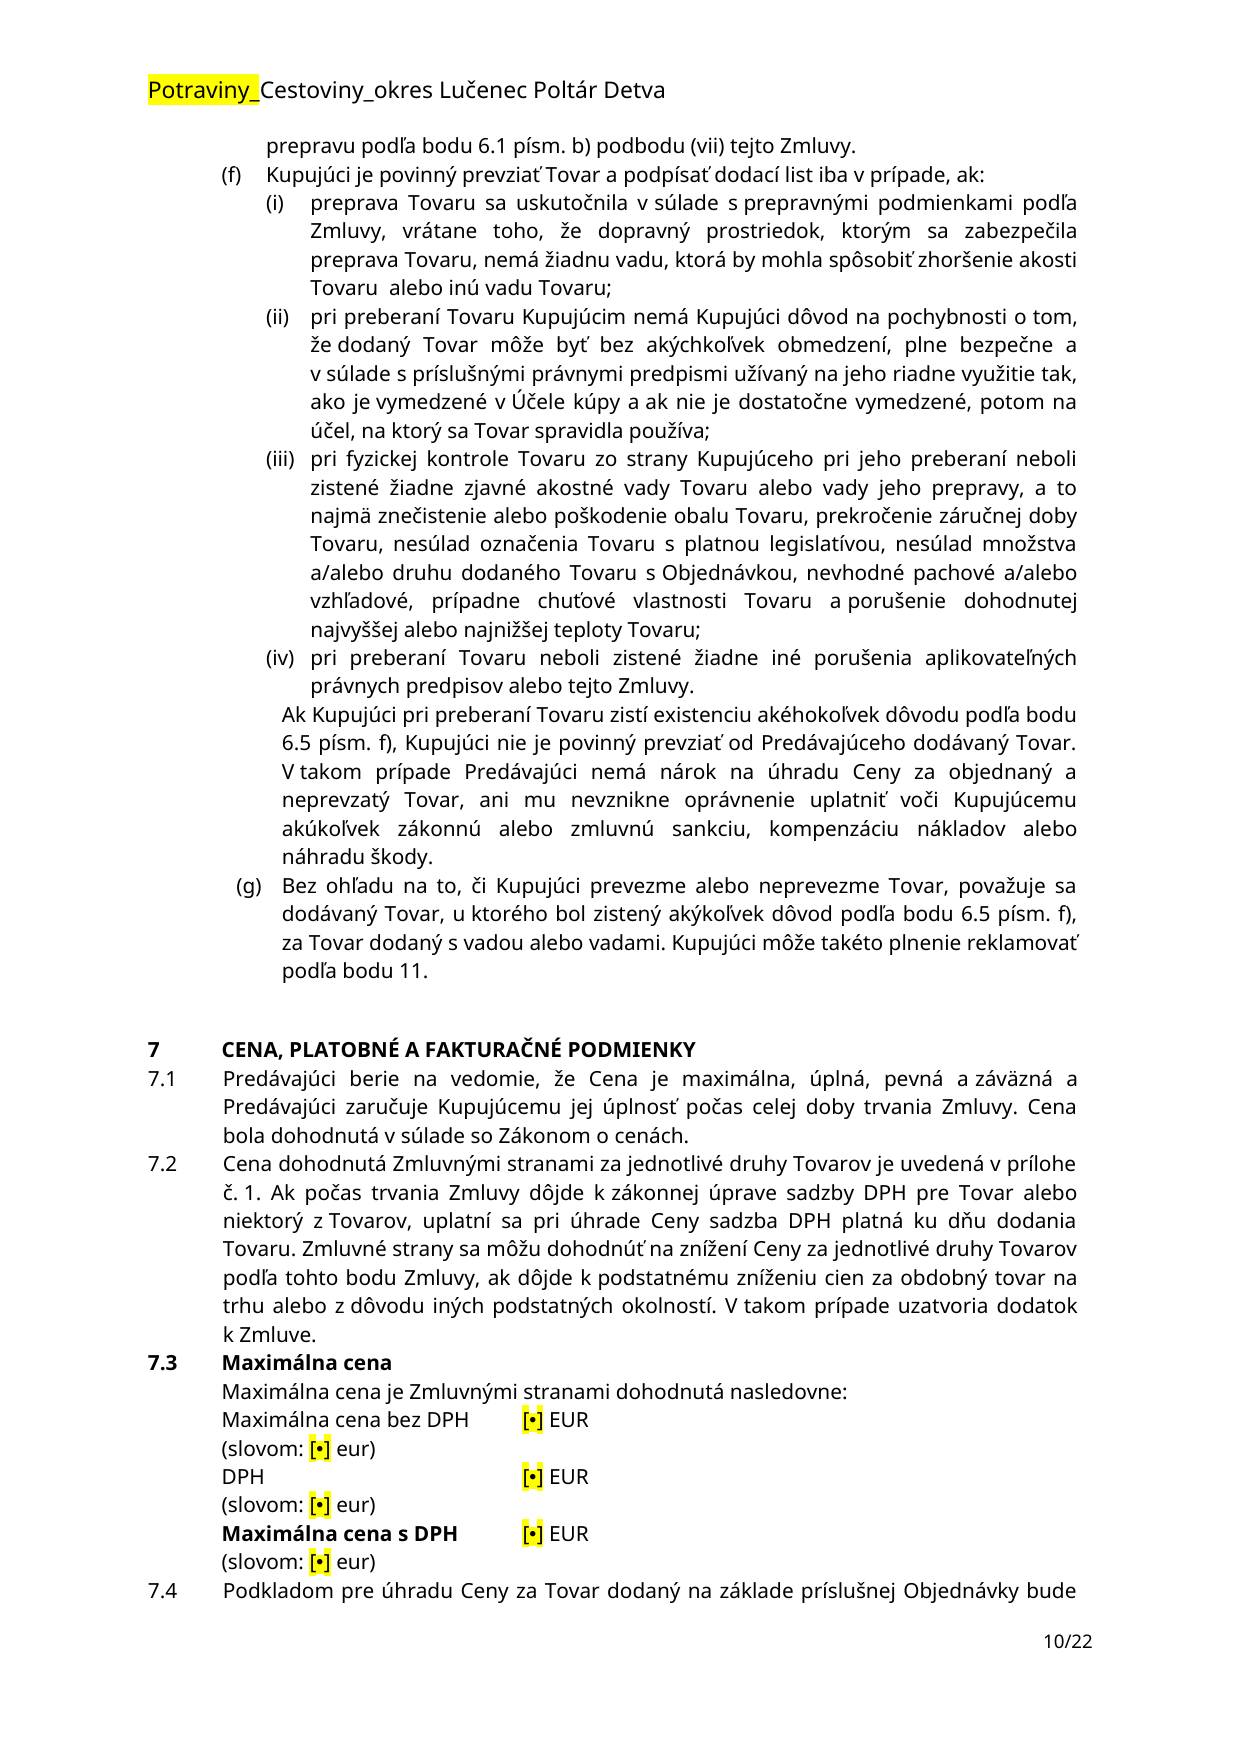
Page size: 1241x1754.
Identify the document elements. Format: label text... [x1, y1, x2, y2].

text Maximálna cena s DPH [] EUR [543, 1519, 1078, 1547]
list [221, 131, 1078, 160]
text (slovom: [] eur) [221, 1491, 309, 1519]
list Cena dohodnutá Zmluvnými stranami za jednotlivé druhy Tovarov je uvedená v prílohe č. 1. Ak počas trvania Zmluvy dôjde k zákonnej úprave sadzby DPH pre Tovar alebo niektorý z Tovarov, uplatní sa pri úhrade Ceny sadzba DPH platná ku dňu dodania Tovaru. Zmluvné strany sa môžu dohodnúť na znížení Ceny za jednotlivé druhy Tovarov podľa tohto bodu Zmluvy, ak dôjde k podstatnému zníženiu cien za obdobný tovar na trhu alebo z dôvodu iných podstatných okolností. V takom prípade uzatvoria dodatok k Zmluve. [148, 1149, 1078, 1348]
text 7.3 Maximálna cena [148, 1348, 1078, 1377]
text (iv) pri preberaní Tovaru neboli zistené žiadne iné porušenia aplikovateľných právnych predpisov alebo tejto Zmluvy. [266, 643, 1078, 700]
text Maximálna cena s DPH [] EUR [221, 1519, 522, 1547]
text Maximálna cena je Zmluvnými stranami dohodnutá nasledovne: [221, 1377, 1078, 1405]
text DPH [] EUR [543, 1462, 1078, 1491]
text (slovom: [] eur) [221, 1547, 1078, 1576]
text (slovom: [] eur) [331, 1491, 1078, 1519]
list Predávajúci berie na vedomie, že Cena je maximálna, úplná, pevná a záväzná a Predávajúci zaručuje Kupujúcemu jej úplnosť počas celej doby trvania Zmluvy. Cena bola dohodnutá v súlade so Zákonom o cenách. [148, 1064, 1078, 1149]
text (slovom: [] eur) [221, 1434, 309, 1462]
text (slovom: [] eur) [331, 1434, 1078, 1462]
list (f) Kupujúci je povinný prevziať Tovar a podpísať dodací list iba v prípade, ak: [221, 160, 1078, 188]
text Maximálna cena bez DPH [] EUR [221, 1405, 522, 1434]
text DPH [] EUR [221, 1462, 522, 1491]
text (ii) pri preberaní Tovaru Kupujúcim nemá Kupujúci dôvod na pochybnosti o tom, že dodaný Tovar môže byť bez akýchkoľvek obmedzení, plne bezpečne a v súlade s príslušnými právnymi predpismi užívaný na jeho riadne využitie tak, ako je vymedzené v Účele kúpy a ak nie je dostatočne vymedzené, potom na účel, na ktorý sa Tovar spravidla používa; [266, 302, 1078, 444]
list Bez ohľadu na to, či Kupujúci prevezme alebo neprevezme Tovar, považuje sa dodávaný Tovar, u ktorého bol zistený akýkoľvek dôvod podľa bodu 6.5 písm. f), za Tovar dodaný s vadou alebo vadami. Kupujúci môže takéto plnenie reklamovať podľa bodu 11. [236, 871, 1078, 984]
text (iii) pri fyzickej kontrole Tovaru zo strany Kupujúceho pri jeho preberaní neboli zistené žiadne zjavné akostné vady Tovaru alebo vady jeho prepravy, a to najmä znečistenie alebo poškodenie obalu Tovaru, prekročenie záručnej doby Tovaru, nesúlad označenia Tovaru s platnou legislatívou, nesúlad množstva a/alebo druhu dodaného Tovaru s Objednávkou, nevhodné pachové a/alebo vzhľadové, prípadne chuťové vlastnosti Tovaru a porušenie dohodnutej najvyššej alebo najnižšej teploty Tovaru; [266, 444, 1078, 643]
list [148, 1576, 1078, 1604]
list CENA, PLATOBNÉ A FAKTURAČNÉ PODMIENKY [148, 1036, 1078, 1064]
text Maximálna cena bez DPH [] EUR [543, 1405, 1078, 1434]
text (i) preprava Tovaru sa uskutočnila v súlade s prepravnými podmienkami podľa Zmluvy, vrátane toho, že dopravný prostriedok, ktorým sa zabezpečila preprava Tovaru, nemá žiadnu vadu, ktorá by mohla spôsobiť zhoršenie akosti Tovaru alebo inú vadu Tovaru; [266, 188, 1078, 302]
list Ak Kupujúci pri preberaní Tovaru zistí existenciu akéhokoľvek dôvodu podľa bodu 6.5 písm. f), Kupujúci nie je povinný prevziať od Predávajúceho dodávaný Tovar. V takom prípade Predávajúci nemá nárok na úhradu Ceny za objednaný a neprevzatý Tovar, ani mu nevznikne oprávnenie uplatniť voči Kupujúcemu akúkoľvek zákonnú alebo zmluvnú sankciu, kompenzáciu nákladov alebo náhradu škody. [282, 700, 1078, 871]
